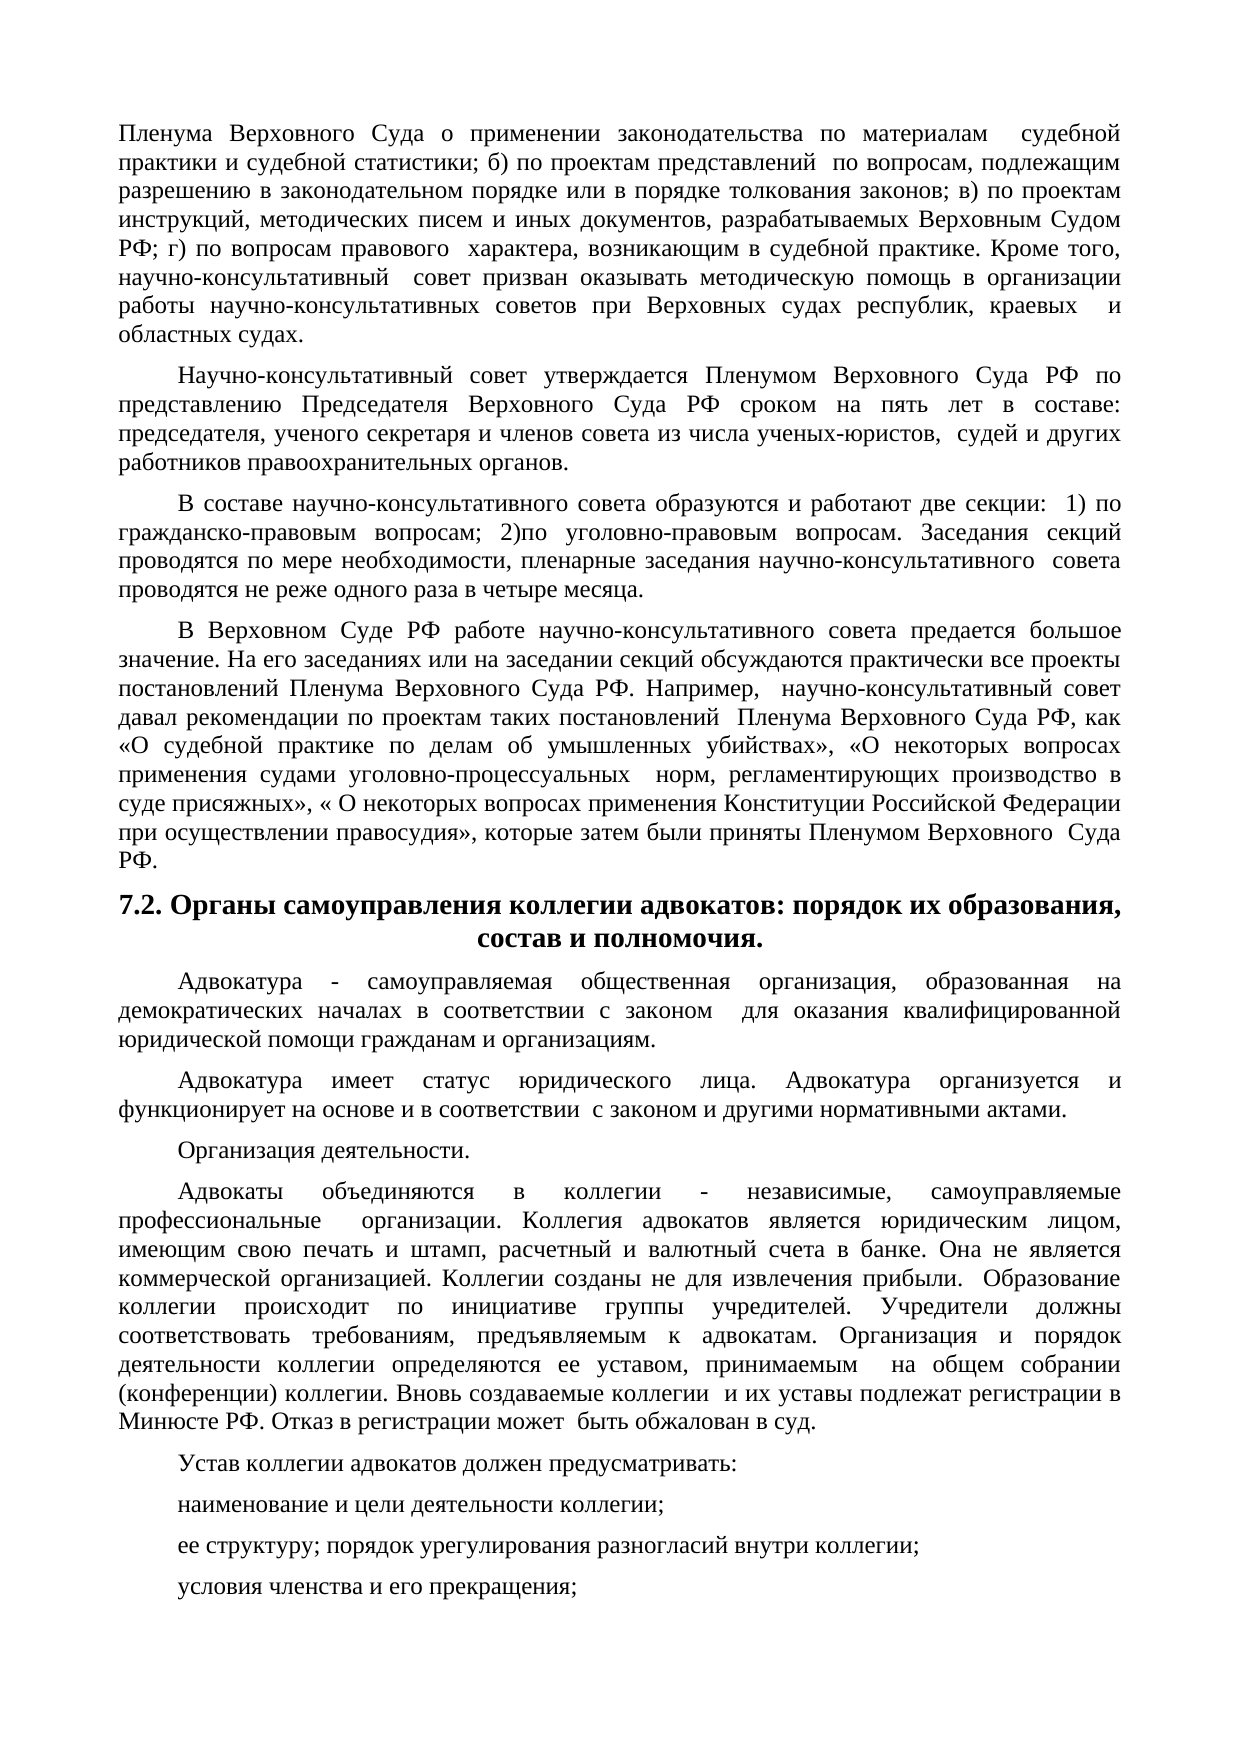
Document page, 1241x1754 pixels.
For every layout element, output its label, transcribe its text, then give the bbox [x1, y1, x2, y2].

text условия членства и его прекращения; [118, 1571, 1122, 1600]
text Организация деятельности. [118, 1135, 1122, 1164]
text Адвокатура имеет статус юридического лица. Адвокатура организуется и функционирует на основе и в соответствии с законом и другими нормативными актами. [118, 1065, 1122, 1123]
text ее структуру; порядок урегулирования разногласий внутри коллегии; [118, 1530, 1122, 1559]
text наименование и цели деятельности коллегии; [118, 1489, 1122, 1518]
text Адвокатура - самоуправляемая общественная организация, образованная на демократических началах в соответствии с законом для оказания квалифицированной юридической помощи гражданам и организациям. [118, 966, 1122, 1053]
text Устав коллегии адвокатов должен предусматривать: [118, 1448, 1122, 1476]
text 7.2. Органы самоуправления коллегии адвокатов: порядок их образования, состав и полномочия. [118, 887, 1122, 954]
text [118, 118, 1122, 348]
text Адвокаты объединяются в коллегии - независимые, самоуправляемые профессиональные организации. Коллегия адвокатов является юридическим лицом, имеющим свою печать и штамп, расчетный и валютный счета в банке. Она не является коммерческой организацией. Коллегии созданы не для извлечения прибыли. Образование коллегии происходит по инициативе группы учредителей. Учредители должны соответствовать требованиям, предъявляемым к адвокатам. Организация и порядок деятельности коллегии определяются ее уставом, принимаемым на общем собрании (конференции) коллегии. Вновь создаваемые коллегии и их уставы подлежат регистрации в Минюсте РФ. Отказ в регистрации может быть обжалован в суд. [118, 1176, 1122, 1435]
text В Верховном Суде РФ работе научно-консультативного совета предается большое значение. На его заседаниях или на заседании секций обсуждаются практически все проекты постановлений Пленума Верховного Суда РФ. Например, научно-консультативный совет давал рекомендации по проектам таких постановлений Пленума Верховного Суда РФ, как «О судебной практике по делам об умышленных убийствах», «О некоторых вопросах применения судами уголовно-процессуальных норм, регламентирующих производство в суде присяжных», « О некоторых вопросах применения Конституции Российской Федерации при осуществлении правосудия», которые затем были приняты Пленумом Верховного Суда РФ. [118, 616, 1122, 874]
text В составе научно-консультативного совета образуются и работают две секции: 1) по гражданско-правовым вопросам; 2)по уголовно-правовым вопросам. Заседания секций проводятся по мере необходимости, пленарные заседания научно-консультативного совета проводятся не реже одного раза в четыре месяца. [118, 488, 1122, 603]
text Научно-консультативный совет утверждается Пленумом Верховного Суда РФ по представлению Председателя Верховного Суда РФ сроком на пять лет в составе: председателя, ученого секретаря и членов совета из числа ученых-юристов, судей и других работников правоохранительных органов. [118, 361, 1122, 476]
